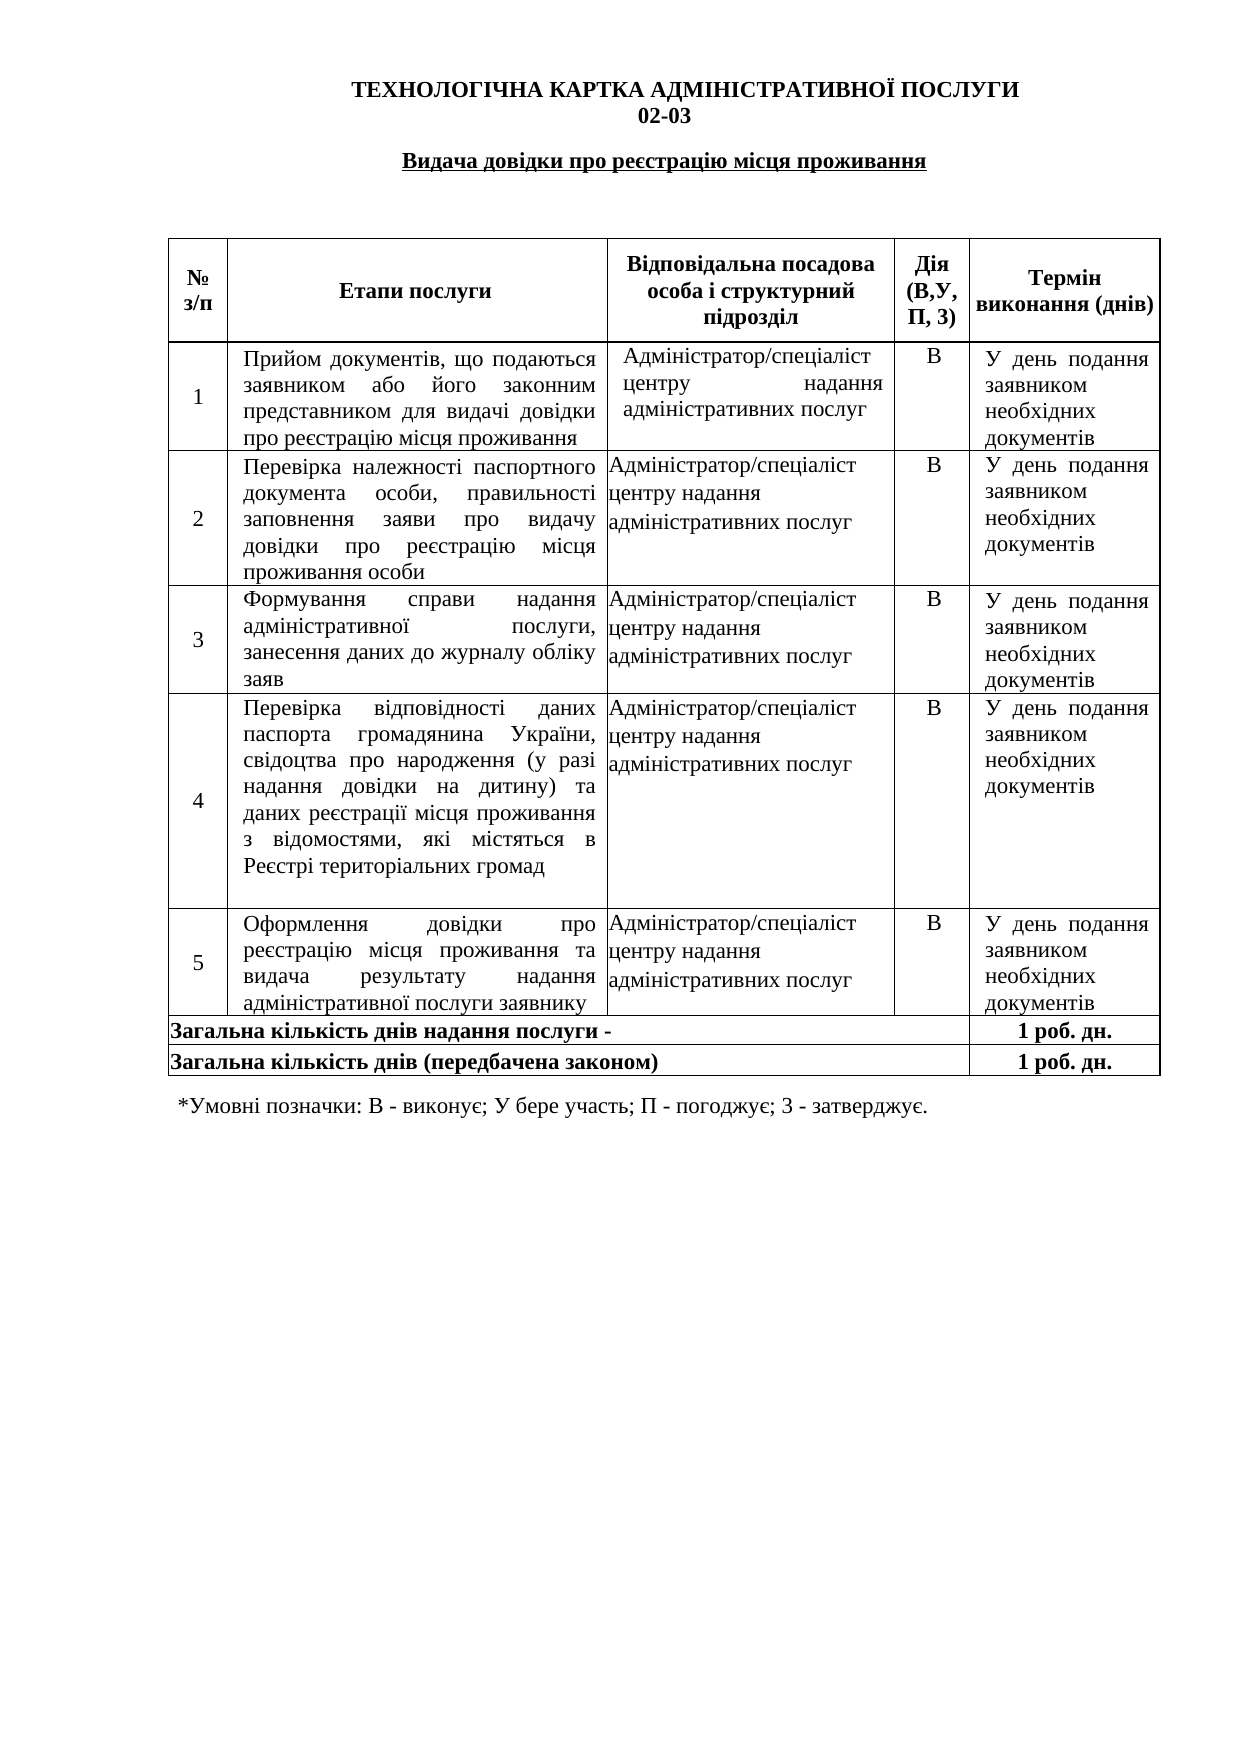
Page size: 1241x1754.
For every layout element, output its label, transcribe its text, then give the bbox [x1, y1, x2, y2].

table_cell В [895, 586, 969, 692]
table_cell 2 [169, 451, 227, 584]
table_cell В [895, 694, 969, 908]
table_cell В [895, 909, 969, 1015]
table_cell Перевірка відповідності даних паспорта громадянина України, свідоцтва про народження (у разі надання довідки на дитину) та даних реєстрації місця проживання з відомостями, які містяться в Реєстрі територіальних громад [228, 694, 607, 908]
table_cell У день подання заявником необхідних документів [970, 586, 1159, 692]
table_header Відповідальна посадова особа і структурний підрозділ [608, 239, 894, 341]
table_header № з/п [169, 239, 227, 341]
text Видача довідки про реєстрацію місця проживання [177, 147, 1152, 174]
text *Умовні позначки: В - виконує; У бере участь; П - погоджує; 3 - затверджує. [177, 1092, 1152, 1119]
table_cell В [895, 451, 969, 584]
table_cell У день подання заявником необхідних документів [970, 451, 1159, 584]
table_cell 4 [169, 694, 227, 908]
table_header Етапи послуги [228, 239, 607, 341]
table_cell Формування справи надання адміністративної послуги, занесення даних до журналу обліку заяв [228, 586, 607, 692]
table_cell Адміністратор/спеціаліст центру надання адміністративних послуг [608, 909, 894, 1015]
table_header Дія (В,У, П, 3) [895, 239, 969, 341]
table_header Термін виконання (днів) [970, 239, 1159, 341]
table_cell 5 [169, 909, 227, 1015]
table_cell 1 роб. дн. [970, 1016, 1159, 1043]
table_cell 1 [169, 343, 227, 450]
table_cell В [895, 343, 969, 450]
table_cell У день подання заявником необхідних документів [970, 909, 1159, 1015]
table_cell Загальна кількість днів (передбачена законом) [169, 1045, 969, 1074]
table_cell Адміністратор/спеціаліст центру надання адміністративних послуг [608, 343, 894, 450]
table_cell Адміністратор/спеціаліст центру надання адміністративних послуг [608, 694, 894, 908]
table_cell Адміністратор/спеціаліст центру надання адміністративних послуг [608, 451, 894, 584]
table_cell У день подання заявником необхідних документів [970, 694, 1159, 908]
table_cell 1 роб. дн. [970, 1045, 1159, 1074]
table_cell Прийом документів, що подаються заявником або його законним представником для видачі довідки про реєстрацію місця проживання [228, 343, 607, 450]
table_cell Оформлення довідки про реєстрацію місця проживання та видача результату надання адміністративної послуги заявнику [228, 909, 607, 1015]
table_cell Загальна кількість днів надання послуги - [169, 1016, 969, 1043]
text 02-03 [177, 102, 1152, 128]
text ТЕХНОЛОГІЧНА КАРТКА АДМІНІСТРАТИВНОЇ ПОСЛУГИ [215, 76, 1152, 102]
table_cell У день подання заявником необхідних документів [970, 343, 1159, 450]
table_cell Перевірка належності паспортного документа особи, правильності заповнення заяви про видачу довідки про реєстрацію місця проживання особи [228, 451, 607, 584]
table_cell Адміністратор/спеціаліст центру надання адміністративних послуг [608, 586, 894, 692]
table_cell 3 [169, 586, 227, 692]
